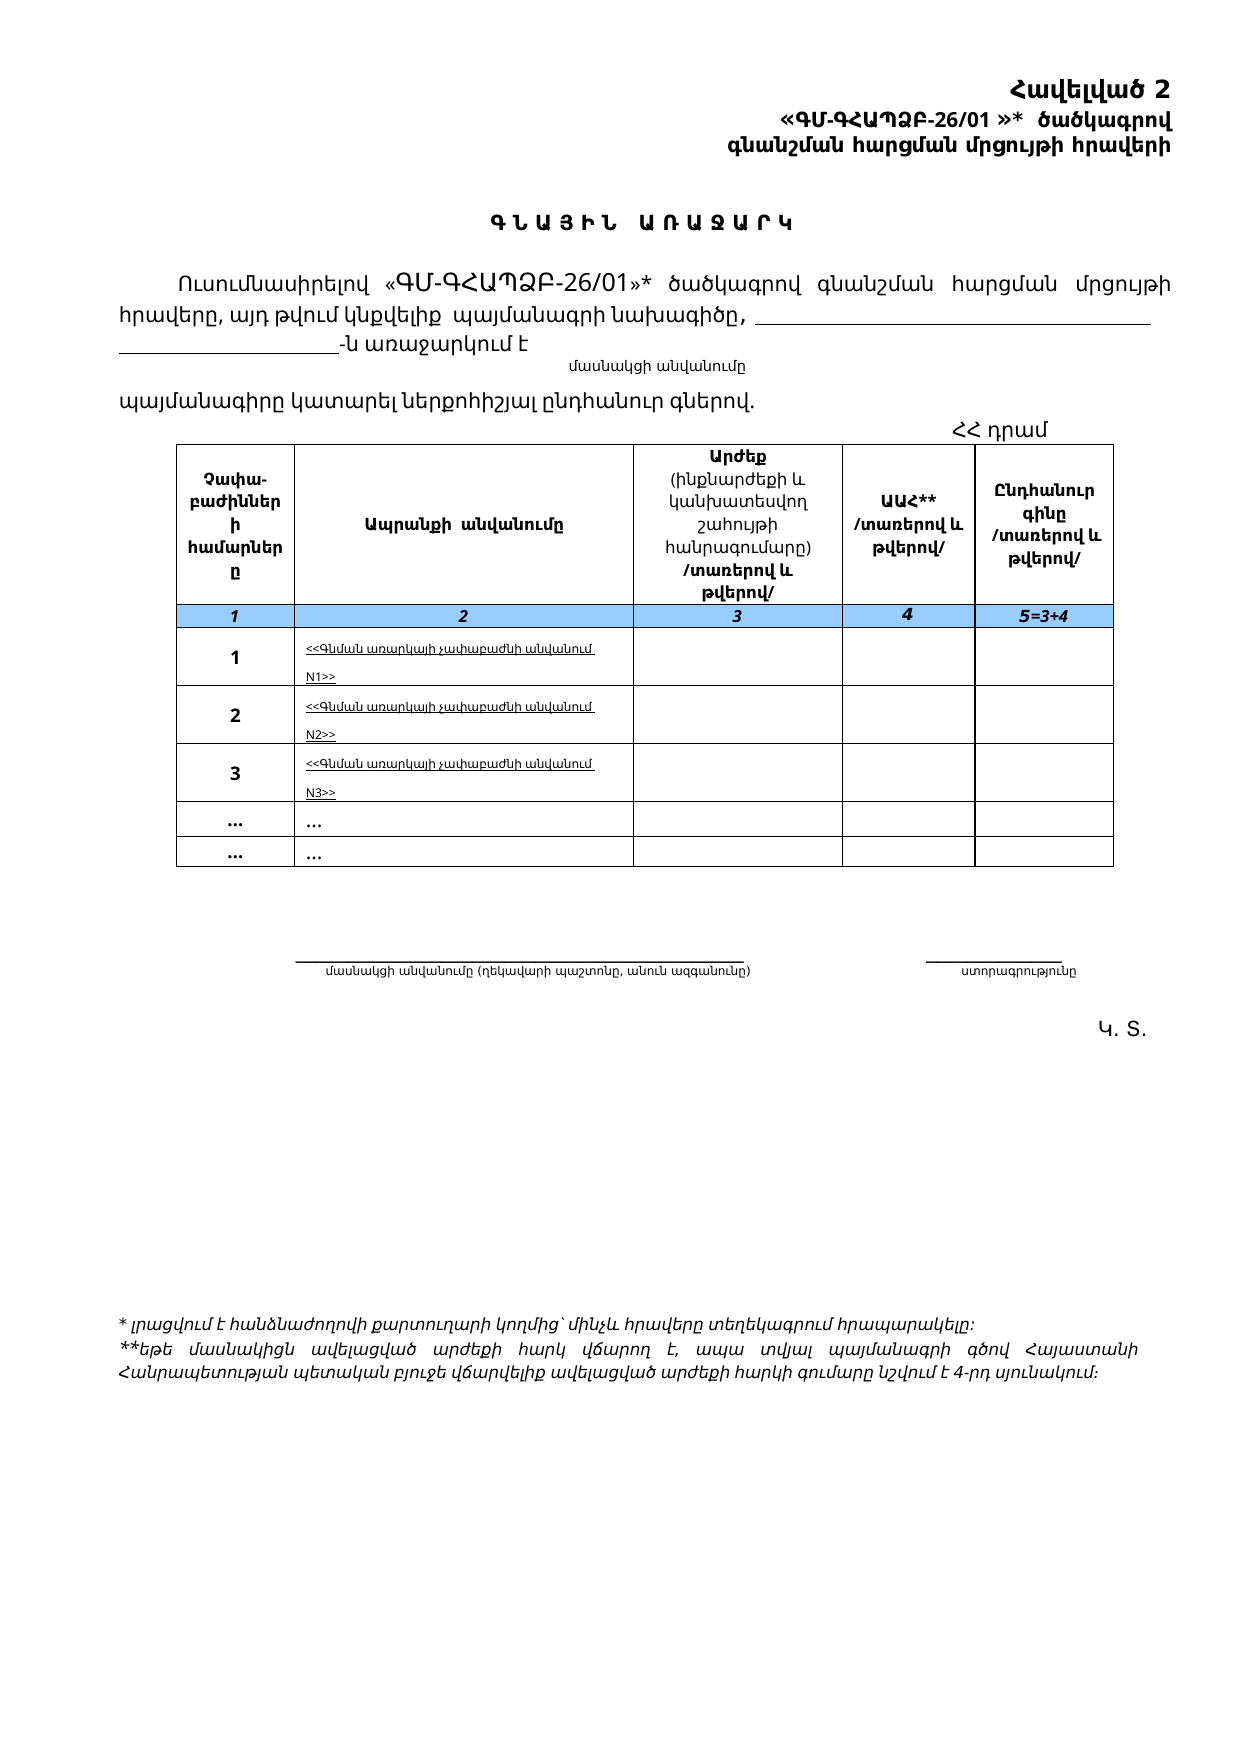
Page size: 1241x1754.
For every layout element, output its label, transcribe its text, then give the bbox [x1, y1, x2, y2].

text մասնակցի անվանումը [118, 357, 1171, 387]
table_cell [843, 837, 974, 866]
table_cell … [177, 802, 294, 836]
table_cell [976, 837, 1113, 866]
table_cell <<Գնման առարկայի չափաբաժնի անվանում N1>> [295, 628, 633, 685]
table_cell [843, 628, 974, 685]
text Կ. Տ. [118, 1017, 1171, 1041]
table_cell 3 [177, 744, 294, 801]
text «ԳՄ-ԳՀԱՊՁԲ-26/01 »* ծածկագրով [118, 104, 1171, 133]
table_header ԱԱՀ** /տառերով և թվերով/ [843, 445, 974, 603]
table_cell ... [295, 802, 633, 836]
table_header Չափա- բաժինների համարները [177, 445, 294, 603]
table_header Ապրանքի անվանումը [295, 445, 633, 603]
table_cell 3 [634, 605, 842, 627]
table_header Արժեք (ինքնարժեքի և կանխատեսվող շահույթի հանրագումարը) /տառերով և թվերով/ [634, 445, 842, 603]
table_cell [976, 686, 1113, 743]
table_cell 2 [177, 686, 294, 743]
text մասնակցի անվանումը (ղեկավարի պաշտոնը, անուն ազգանունը) ստորագրությունը [118, 964, 1171, 988]
table_cell 5=3+4 [976, 605, 1113, 627]
table_cell [634, 744, 842, 801]
text ՀՀ դրամ [118, 415, 1171, 443]
table_cell [976, 628, 1113, 685]
table_cell [843, 744, 974, 801]
table_cell 2 [295, 605, 633, 627]
text * լրացվում է հանձնաժողովի քարտուղարի կողմից` մինչև հրավերը տեղեկագրում հրապարակելը: [118, 1313, 1171, 1335]
table_cell [976, 802, 1113, 836]
table_cell [843, 686, 974, 743]
text Հավելված 2 [118, 75, 1171, 104]
table_cell [634, 686, 842, 743]
table_cell 1 [177, 605, 294, 627]
table_cell [843, 802, 974, 836]
table_cell 4 [843, 605, 974, 627]
table_cell [634, 837, 842, 866]
table_cell ... [295, 837, 633, 866]
text գնանշման հարցման մրցույթի հրավերի [118, 133, 1171, 158]
table_cell <<Գնման առարկայի չափաբաժնի անվանում N2>> [295, 686, 633, 743]
table_cell [976, 744, 1113, 801]
table_cell … [177, 837, 294, 866]
table_cell <<Գնման առարկայի չափաբաժնի անվանում N3>> [295, 744, 633, 801]
table_cell [634, 628, 842, 685]
table_cell [634, 802, 842, 836]
text ___________________________________________ _____________ [193, 939, 1171, 964]
table_header Ընդհանուր գինը /տառերով և թվերով/ [976, 445, 1113, 603]
text **եթե մասնակիցն ավելացված արժեքի հարկ վճարող է, ապա տվյալ պայմանագրի գծով Հայաստանի Հանրապետության պետական բյուջե վճարվելիք ավելացված արժեքի հարկի գումարը նշվում է 4-րդ սյունակում։ [118, 1335, 1139, 1383]
table_cell 1 [177, 628, 294, 685]
text Ուսումնասիրելով «ԳՄ-ԳՀԱՊՁԲ-26/01»* ծածկագրով գնանշման հարցման մրցույթի հրավերը, այդ թվում կնքվելիք պայմանագրի նախագիծը, -ն առաջարկում է [118, 265, 1171, 357]
text Գ Ն Ա Յ Ի Ն Ա Ռ Ա Ջ Ա Ր Կ [112, 211, 1171, 236]
text պայմանագիրը կատարել ներքոհիշյալ ընդհանուր գներով. [118, 387, 1171, 415]
